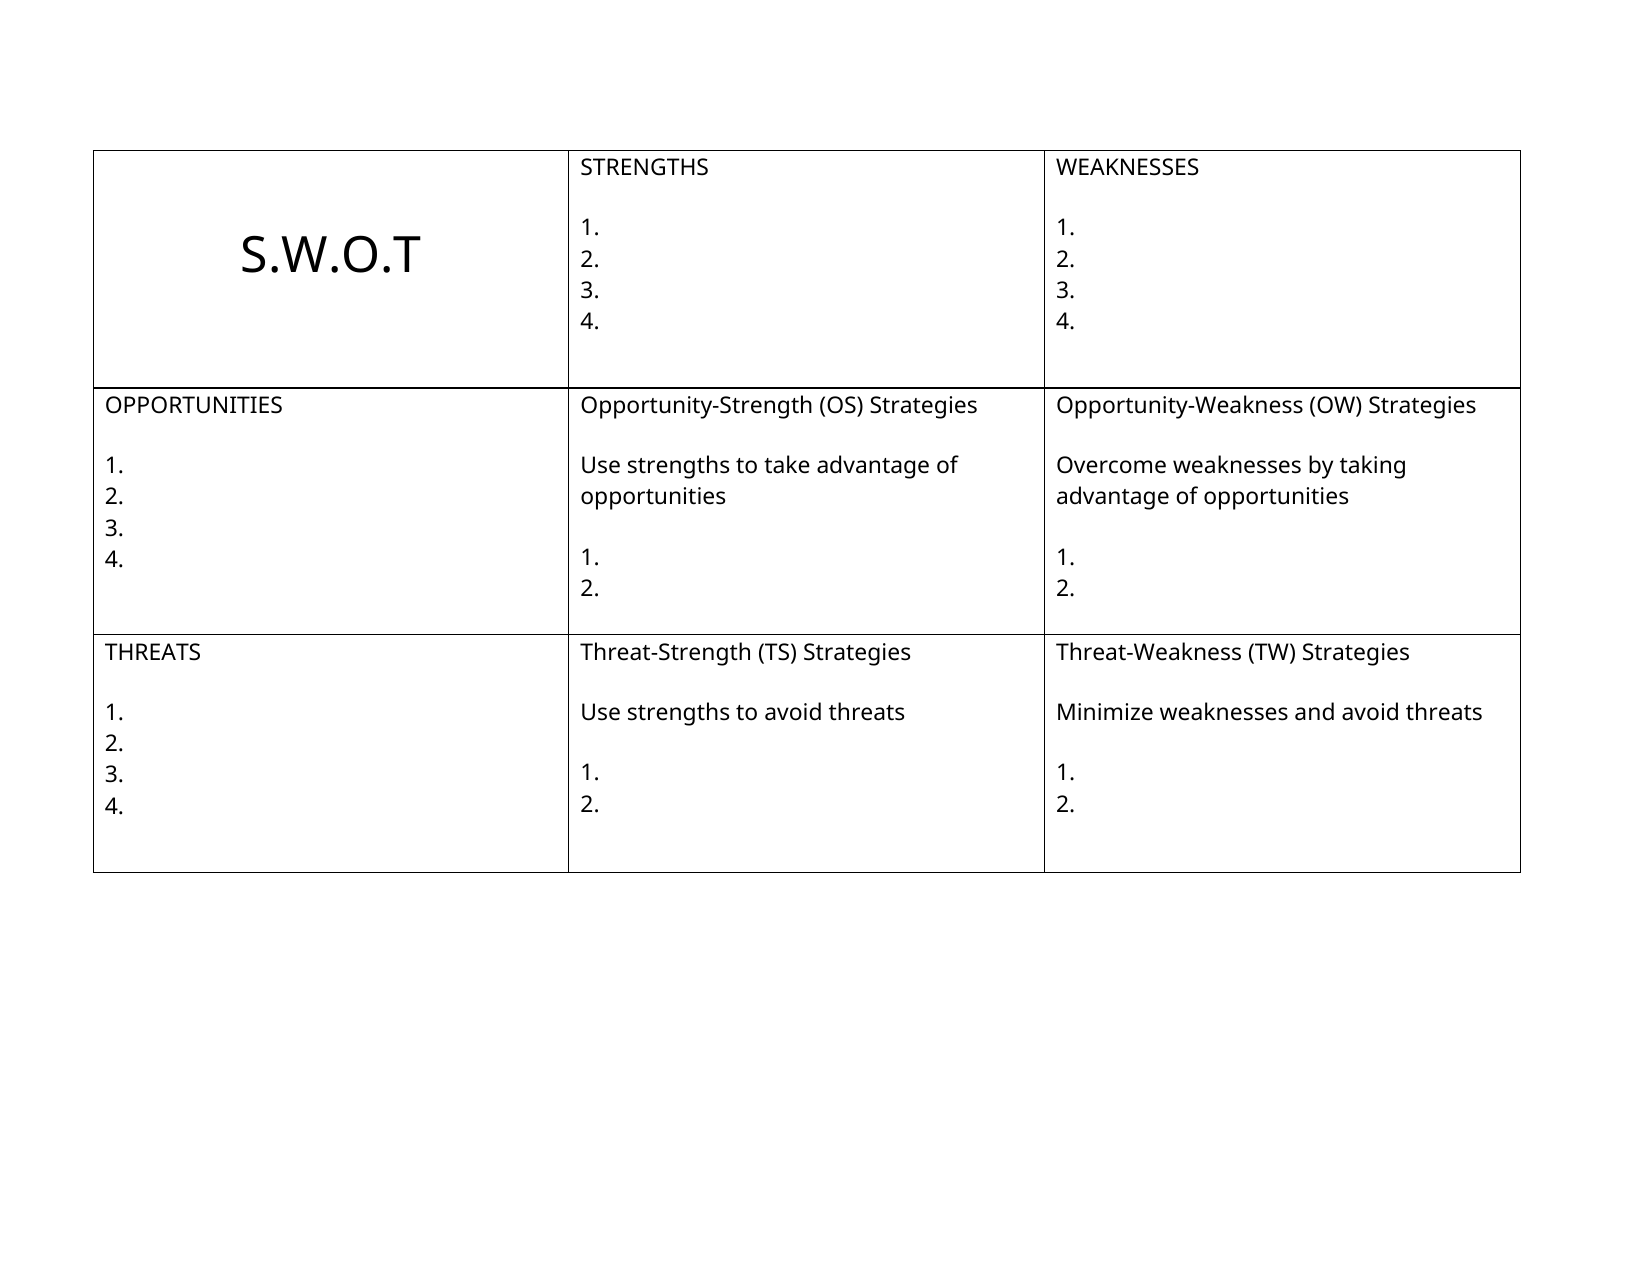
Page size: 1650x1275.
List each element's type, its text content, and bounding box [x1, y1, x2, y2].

table_cell THREATS 1. 2. 3. 4. [94, 635, 568, 872]
table_cell Threat-Strength (TS) Strategies Use strengths to avoid threats 1. 2. [569, 635, 1044, 872]
table_cell Opportunity-Strength (OS) Strategies Use strengths to take advantage of opportunities 1. 2. [569, 389, 1044, 634]
table_header STRENGTHS 1. 2. 3. 4. [569, 151, 1044, 387]
table_header WEAKNESSES 1. 2. 3. 4. [1045, 151, 1520, 387]
table_header S.W.O.T [94, 151, 568, 387]
table_cell Opportunity-Weakness (OW) Strategies Overcome weaknesses by taking advantage of opportunities 1. 2. [1045, 389, 1520, 634]
table_cell Threat-Weakness (TW) Strategies Minimize weaknesses and avoid threats 1. 2. [1045, 635, 1520, 872]
table_cell OPPORTUNITIES 1. 2. 3. 4. [94, 389, 568, 634]
